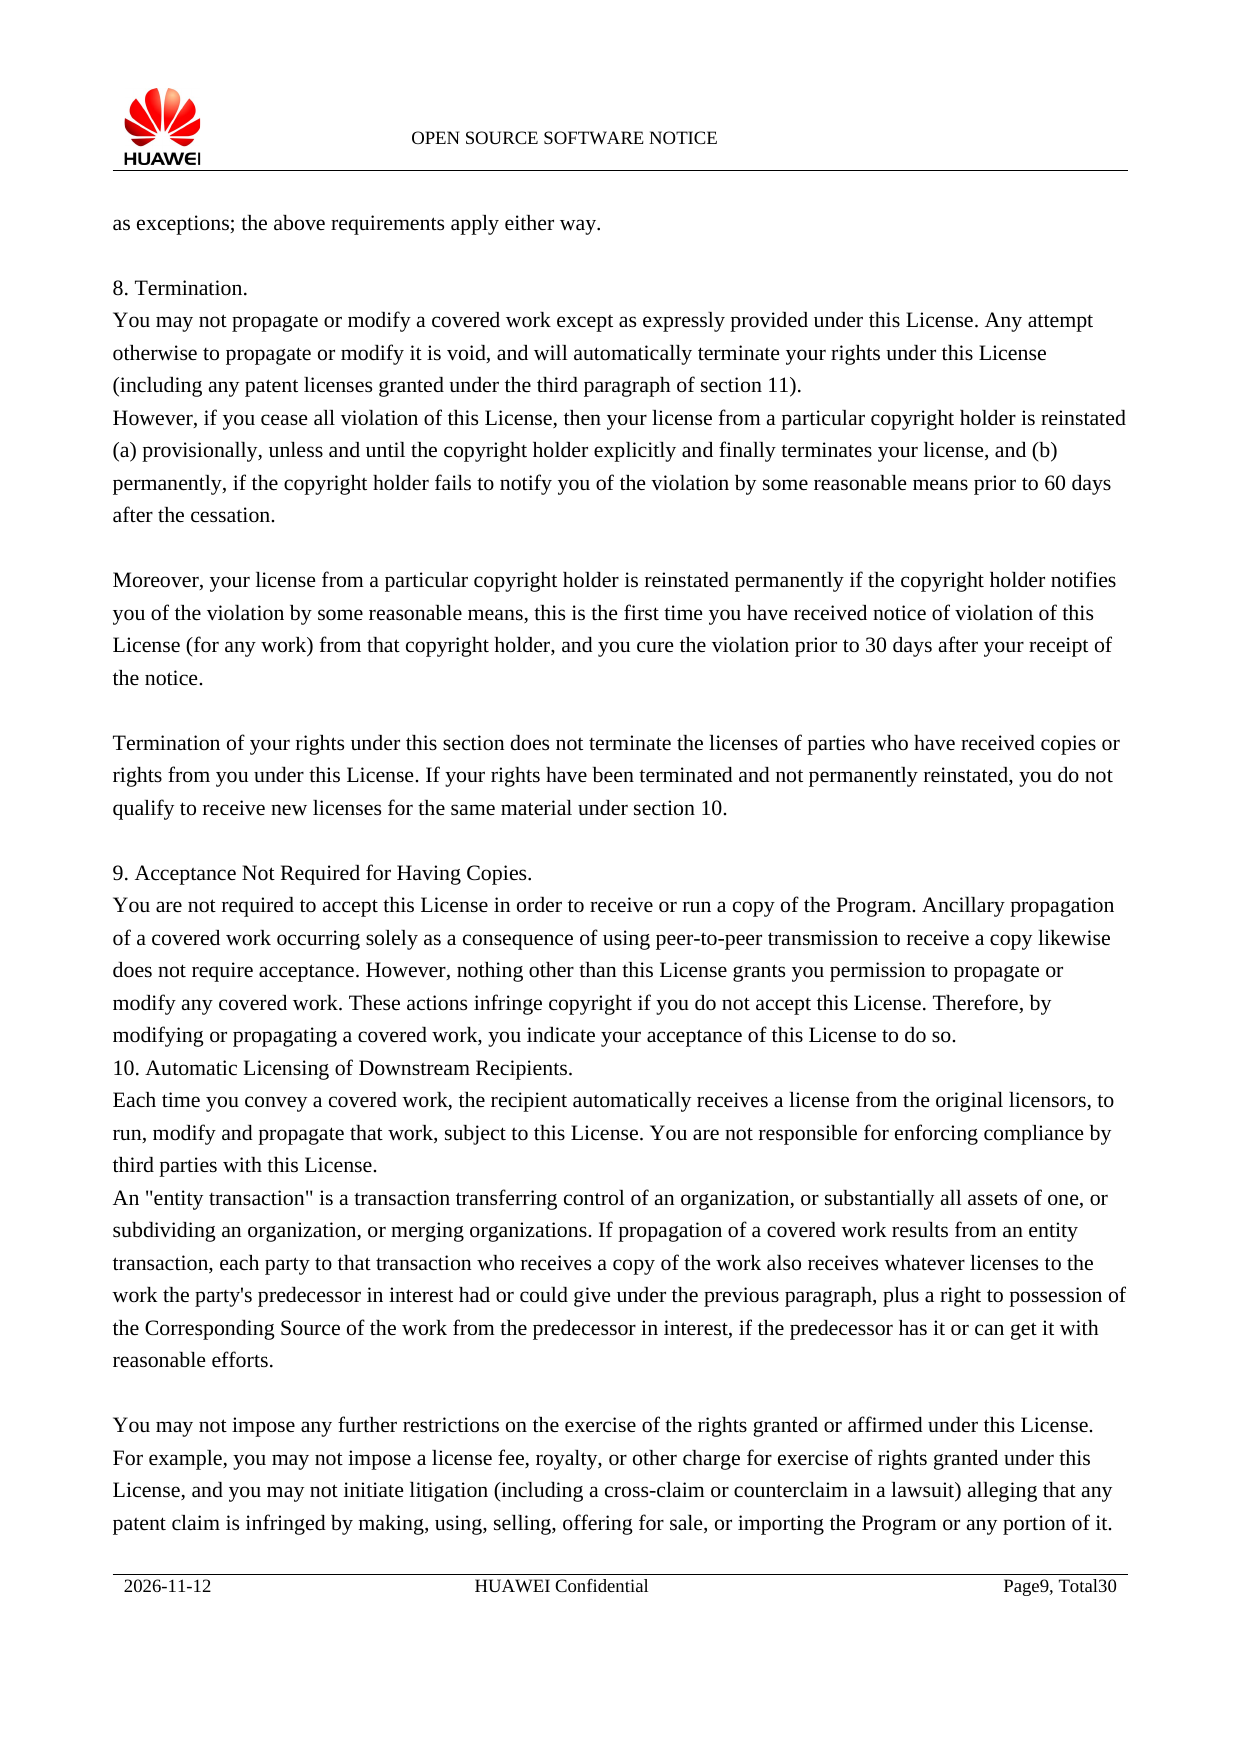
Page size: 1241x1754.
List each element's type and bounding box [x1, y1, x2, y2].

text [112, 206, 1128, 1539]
picture [124, 88, 201, 165]
